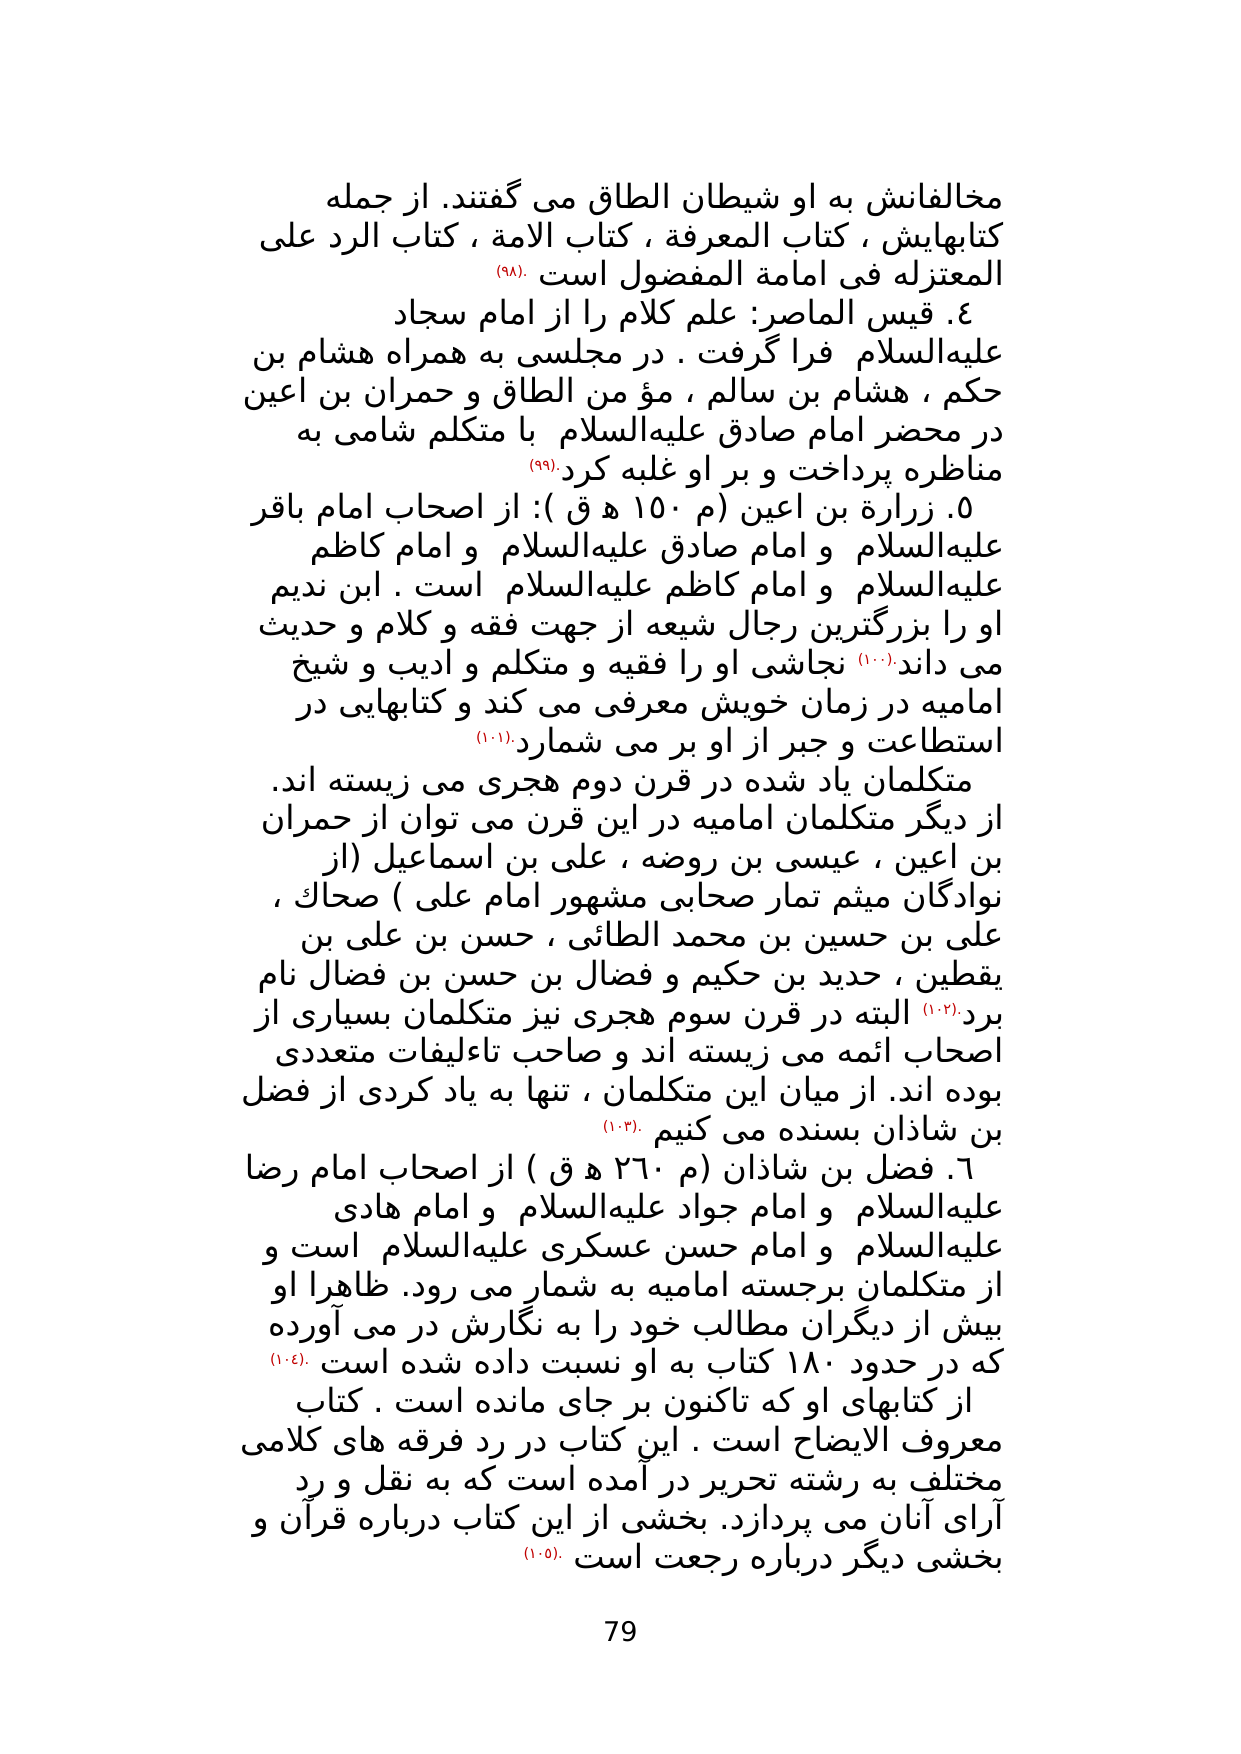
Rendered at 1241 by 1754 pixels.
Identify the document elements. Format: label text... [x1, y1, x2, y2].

text ٥. زرارة بن اعين (م ١٥٠ ه‍ ق ): از اصحاب امام باقر عليه‌السلام و امام صادق عليه‌السلام و امام كاظم عليه‌السلام و امام كاظم عليه‌السلام است . ابن نديم او را بزرگترين رجال شيعه از جهت فقه و كلام و حديث مى داند.(١٠٠) نجاشى او را فقيه و متكلم و اديب و شيخ اماميه در زمان خويش معرفى مى كند و كتابهايى در استطاعت و جبر از او بر مى شمارد.(١٠١) [236, 488, 1004, 760]
text متكلمان ياد شده در قرن دوم هجرى مى زيسته اند. از ديگر متكلمان اماميه در اين قرن مى توان از حمران بن اعين ، عيسى بن روضه ، على بن اسماعيل (از نوادگان ميثم تمار صحابى مشهور امام على ) صحاك ، على بن حسين بن محمد الطائى ، حسن بن على بن يقطين ، حديد بن حكيم و فضال بن حسن بن فضال نام برد.(١٠٢) البته در قرن سوم هجرى نيز متكلمان بسيارى از اصحاب ائمه مى زيسته اند و صاحب تاءليفات متعددى بوده اند. از ميان اين متكلمان ، تنها به ياد كردى از فضل بن شاذان بسنده مى كنيم .(١٠٣) [236, 760, 1004, 1148]
text ٤. قيس الماصر: علم كلام را از امام سجاد عليه‌السلام فرا گرفت . در مجلسى به همراه هشام بن حكم ، هشام بن سالم ، مؤ من الطاق و حمران بن اعين در محضر امام صادق عليه‌السلام با متكلم شامى به مناظره پرداخت و بر او غلبه كرد.(٩٩) [236, 294, 1004, 488]
text از كتابهاى او كه تاكنون بر جاى مانده است . كتاب معروف الايضاح است . اين كتاب در رد فرقه هاى كلامى مختلف به رشته تحرير در آمده است كه به نقل و رد آراى آنان مى پردازد. بخشى از اين كتاب درباره قرآن و بخشى ديگر درباره رجعت است .(١٠٥) [236, 1382, 1004, 1576]
text ٦. فضل بن شاذان (م ٢٦٠ ه‍ ق ) از اصحاب امام رضا عليه‌السلام و امام جواد عليه‌السلام و امام هادى عليه‌السلام و امام حسن عسكرى عليه‌السلام است و از متكلمان برجسته اماميه به شمار مى رود. ظاهرا او بيش از ديگران مطالب خود را به نگارش در مى آورده كه در حدود ١٨٠ كتاب به او نسبت داده شده است .(١٠٤) [236, 1148, 1004, 1382]
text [236, 177, 1004, 294]
